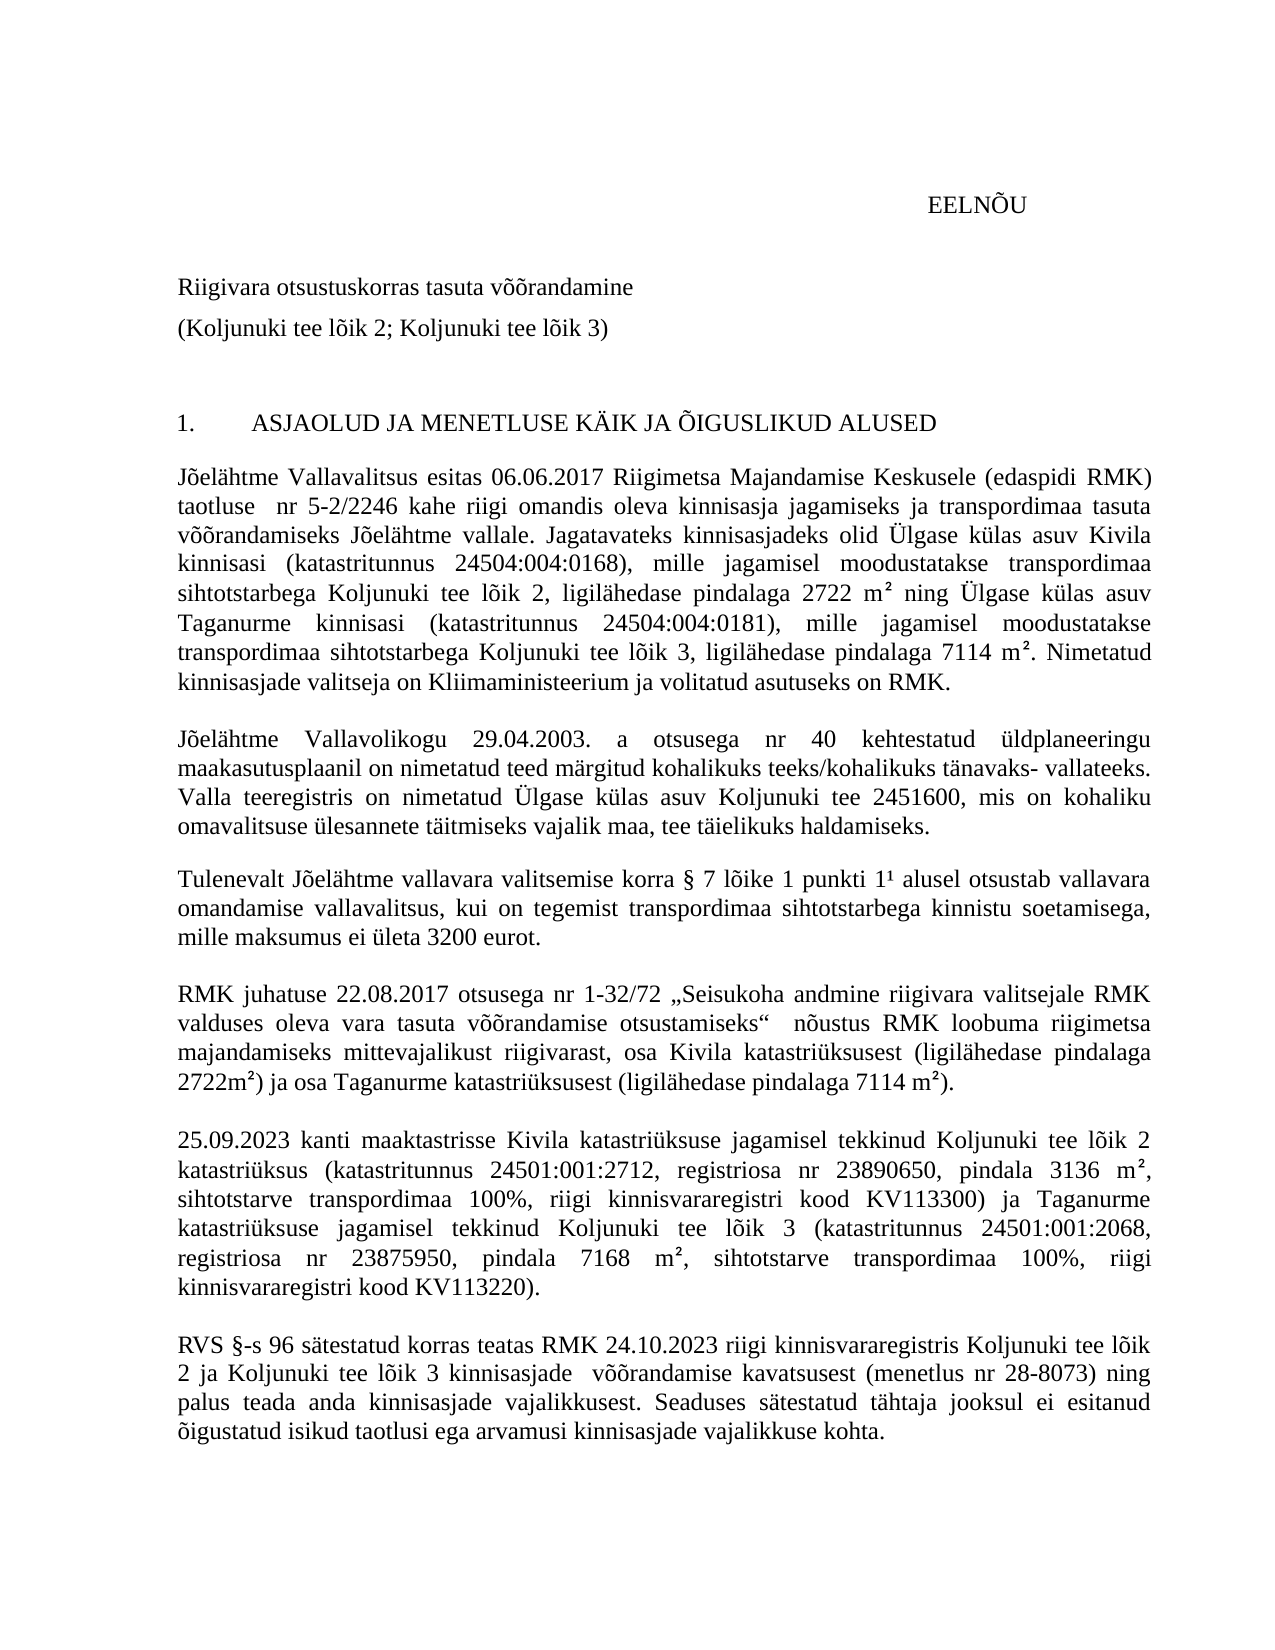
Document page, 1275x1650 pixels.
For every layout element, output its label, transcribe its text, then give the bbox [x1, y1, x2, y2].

list ASJAOLUD JA MENETLUSE KÄIK JA ÕIGUSLIKUD ALUSED [176, 408, 1152, 437]
text 25.09.2023 kanti maaktastrisse Kivila katastriüksuse jagamisel tekkinud Koljunuki tee lõik 2 katastriüksus (katastritunnus 24501:001:2712, registriosa nr 23890650, pindala 3136 m², sihtotstarve transpordimaa 100%, riigi kinnisvararegistri kood KV113300) ja Taganurme katastriüksuse jagamisel tekkinud Koljunuki tee lõik 3 (katastritunnus 24501:001:2068, registriosa nr 23875950, pindala 7168 m², sihtotstarve transpordimaa 100%, riigi kinnisvararegistri kood KV113220). [177, 1125, 1152, 1301]
text Jõelähtme Vallavalitsus esitas 06.06.2017 Riigimetsa Majandamise Keskusele (edaspidi RMK) taotluse nr 5-2/2246 kahe riigi omandis oleva kinnisasja jagamiseks ja transpordimaa tasuta võõrandamiseks Jõelähtme vallale. Jagatavateks kinnisasjadeks olid Ülgase külas asuv Kivila kinnisasi (katastritunnus 24504:004:0168), mille jagamisel moodustatakse transpordimaa sihtotstarbega Koljunuki tee lõik 2, ligilähedase pindalaga 2722 m² ning Ülgase külas asuv Taganurme kinnisasi (katastritunnus 24504:004:0181), mille jagamisel moodustatakse transpordimaa sihtotstarbega Koljunuki tee lõik 3, ligilähedase pindalaga 7114 m². Nimetatud kinnisasjade valitseja on Kliimaministeerium ja volitatud asutuseks on RMK. [177, 462, 1152, 696]
text Jõelähtme Vallavolikogu 29.04.2003. a otsusega nr 40 kehtestatud üldplaneeringu maakasutusplaanil on nimetatud teed märgitud kohalikuks teeks/kohalikuks tänavaks- vallateeks. Valla teeregistris on nimetatud Ülgase külas asuv Koljunuki tee 2451600, mis on kohaliku omavalitsuse ülesannete täitmiseks vajalik maa, tee täielikuks haldamiseks. [177, 724, 1152, 839]
text EELNÕU [177, 190, 1152, 218]
text Riigivara otsustuskorras tasuta võõrandamine [177, 272, 1152, 301]
text RMK juhatuse 22.08.2017 otsusega nr 1-32/72 „Seisukoha andmine riigivara valitsejale RMK valduses oleva vara tasuta võõrandamise otsustamiseks“ nõustus RMK loobuma riigimetsa majandamiseks mittevajalikust riigivarast, osa Kivila katastriüksusest (ligilähedase pindalaga 2722m²) ja osa Taganurme katastriüksusest (ligilähedase pindalaga 7114 m²). [177, 979, 1152, 1096]
text RVS §-s 96 sätestatud korras teatas RMK 24.10.2023 riigi kinnisvararegistris Koljunuki tee lõik 2 ja Koljunuki tee lõik 3 kinnisasjade võõrandamise kavatsusest (menetlus nr 28-8073) ning palus teada anda kinnisasjade vajalikkusest. Seaduses sätestatud tähtaja jooksul ei esitanud õigustatud isikud taotlusi ega arvamusi kinnisasjade vajalikkuse kohta. [177, 1330, 1152, 1445]
text Tulenevalt Jõelähtme vallavara valitsemise korra § 7 lõike 1 punkti 1¹ alusel otsustab vallavara omandamise vallavalitsus, kui on tegemist transpordimaa sihtotstarbega kinnistu soetamisega, mille maksumus ei ületa 3200 eurot. [177, 864, 1152, 951]
text (Koljunuki tee lõik 2; Koljunuki tee lõik 3) [177, 313, 1152, 342]
